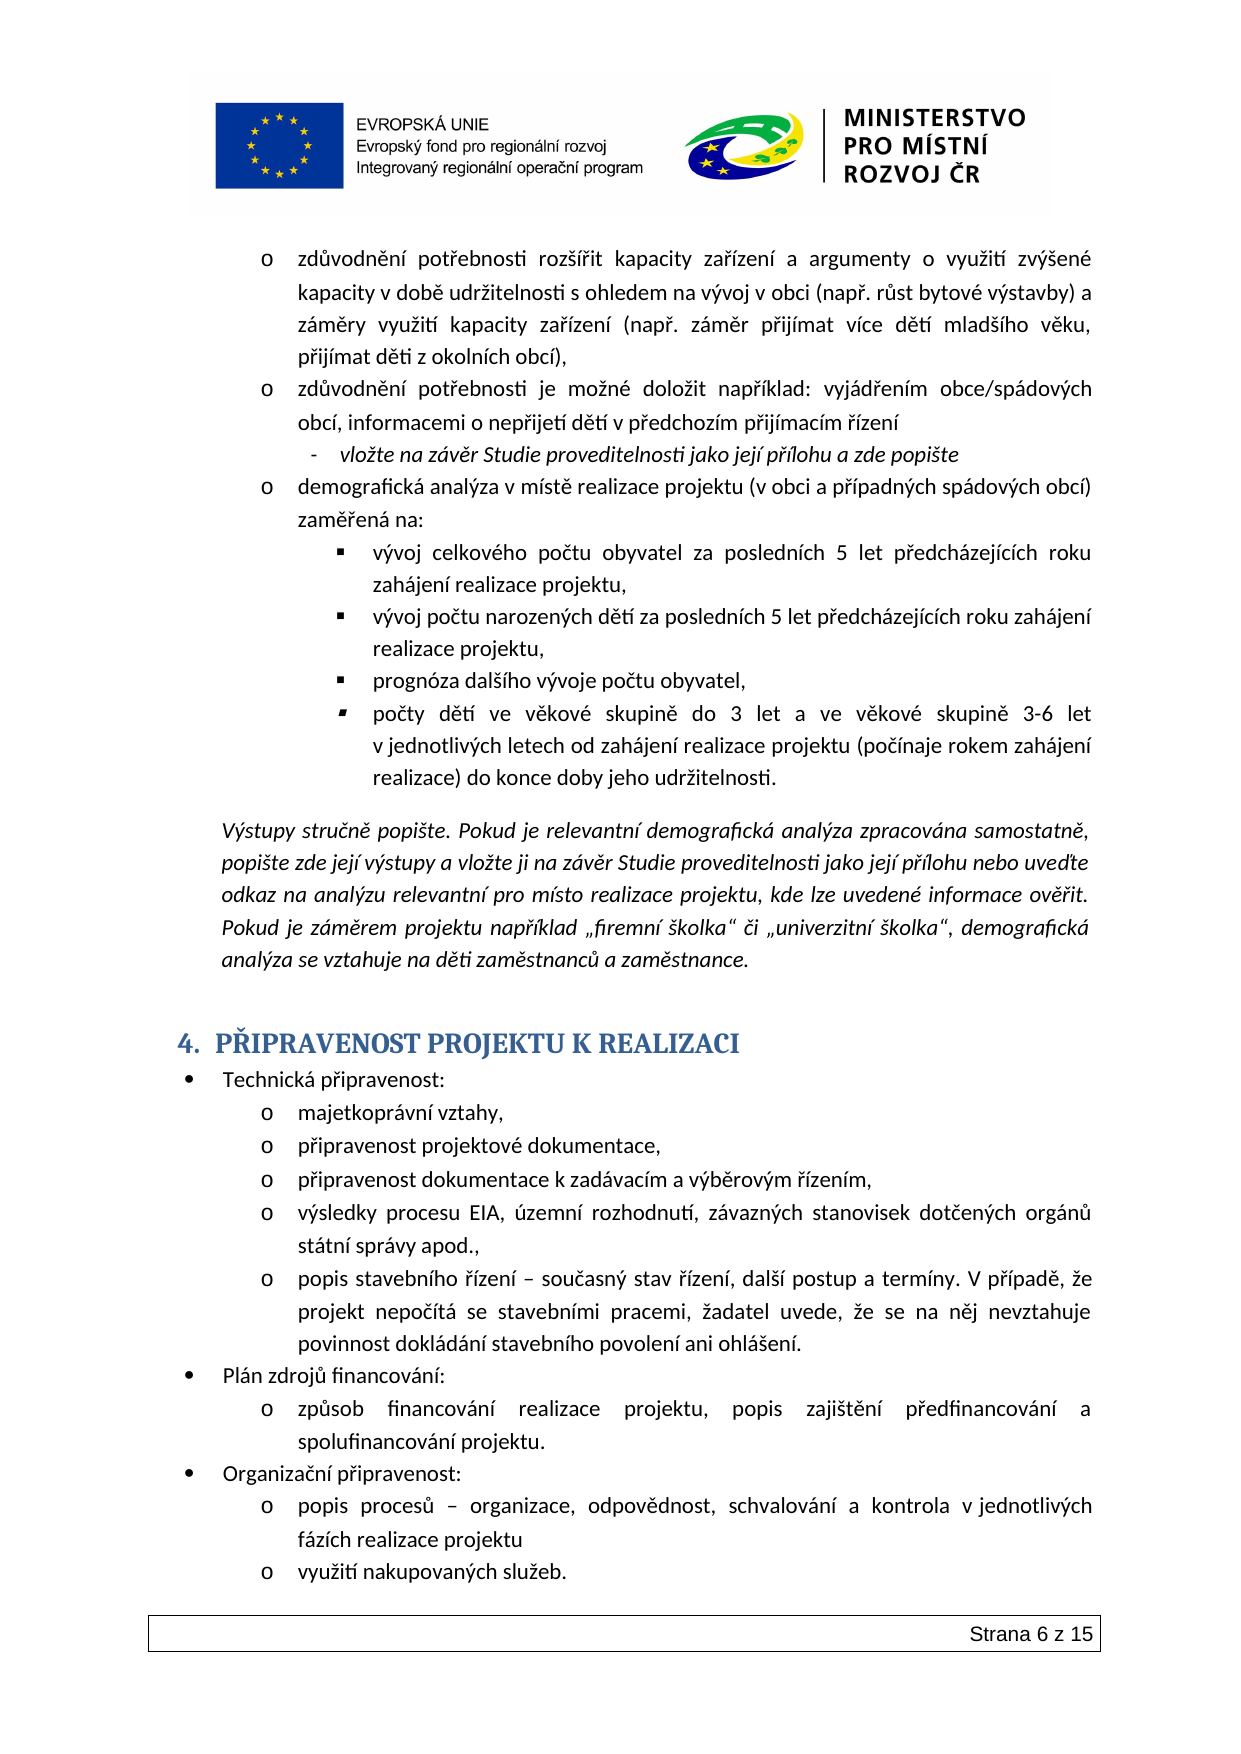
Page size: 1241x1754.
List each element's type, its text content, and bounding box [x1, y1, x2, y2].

picture [187, 73, 1053, 217]
list zdůvodnění potřebnosti rozšířit kapacity zařízení a argumenty o využití zvýšené kapacity v době udržitelnosti s ohledem na vývoj v obci (např. růst bytové výstavby) a záměry využití kapacity zařízení (např. záměr přijímat více dětí mladšího věku, přijímat děti z okolních obcí), [260, 244, 1093, 370]
subtitle Připravenost projektu k realizaci [177, 1027, 1093, 1061]
list majetkoprávní vztahy, [260, 1098, 1093, 1127]
list počty dětí ve věkové skupině do 3 let a ve věkové skupině 3-6 let v jednotlivých letech od zahájení realizace projektu (počínaje rokem zahájení realizace) do konce doby jeho udržitelnosti. [335, 699, 1093, 791]
list Plán zdrojů financování: [185, 1362, 1093, 1389]
list Organizační připravenost: [185, 1459, 1093, 1487]
list prognóza dalšího vývoje počtu obyvatel, [335, 666, 1093, 694]
list výsledky procesu EIA, územní rozhodnutí, závazných stanovisek dotčených orgánů státní správy apod., [260, 1198, 1093, 1260]
list Technická připravenost: [185, 1066, 1093, 1093]
list způsob financování realizace projektu, popis zajištění předfinancování a spolufinancování projektu. [260, 1394, 1093, 1455]
list popis procesů – organizace, odpovědnost, schvalování a kontrola v jednotlivých fázích realizace projektu [260, 1491, 1093, 1553]
list popis stavebního řízení – současný stav řízení, další postup a termíny. V případě, že projekt nepočítá se stavebními pracemi, žadatel uvede, že se na něj nevztahuje povinnost dokládání stavebního povolení ani ohlášení. [260, 1264, 1093, 1357]
list připravenost dokumentace k zadávacím a výběrovým řízením, [260, 1165, 1093, 1194]
list využití nakupovaných služeb. [260, 1557, 1093, 1586]
list zdůvodnění potřebnosti je možné doložit například: vyjádřením obce/spádových obcí, informacemi o nepřijetí dětí v předchozím přijímacím řízení [260, 374, 1093, 436]
list demografická analýza v místě realizace projektu (v obci a případných spádových obcí) zaměřená na: [260, 472, 1093, 533]
text Výstupy stručně popište. Pokud je relevantní demografická analýza zpracována samostatně, popište zde její výstupy a vložte ji na závěr Studie proveditelnosti jako její přílohu nebo uveďte odkaz na analýzu relevantní pro místo realizace projektu, kde lze uvedené informace ověřit. Pokud je záměrem projektu například „firemní školka“ či „univerzitní školka“, demografická analýza se vztahuje na děti zaměstnanců a zaměstnance. [221, 816, 1093, 973]
list vložte na závěr Studie proveditelnosti jako její přílohu a zde popište [310, 440, 1093, 468]
list vývoj počtu narozených dětí za posledních 5 let předcházejících roku zahájení realizace projektu, [335, 602, 1093, 662]
list vývoj celkového počtu obyvatel za posledních 5 let předcházejících roku zahájení realizace projektu, [335, 538, 1093, 598]
list připravenost projektové dokumentace, [260, 1131, 1093, 1160]
